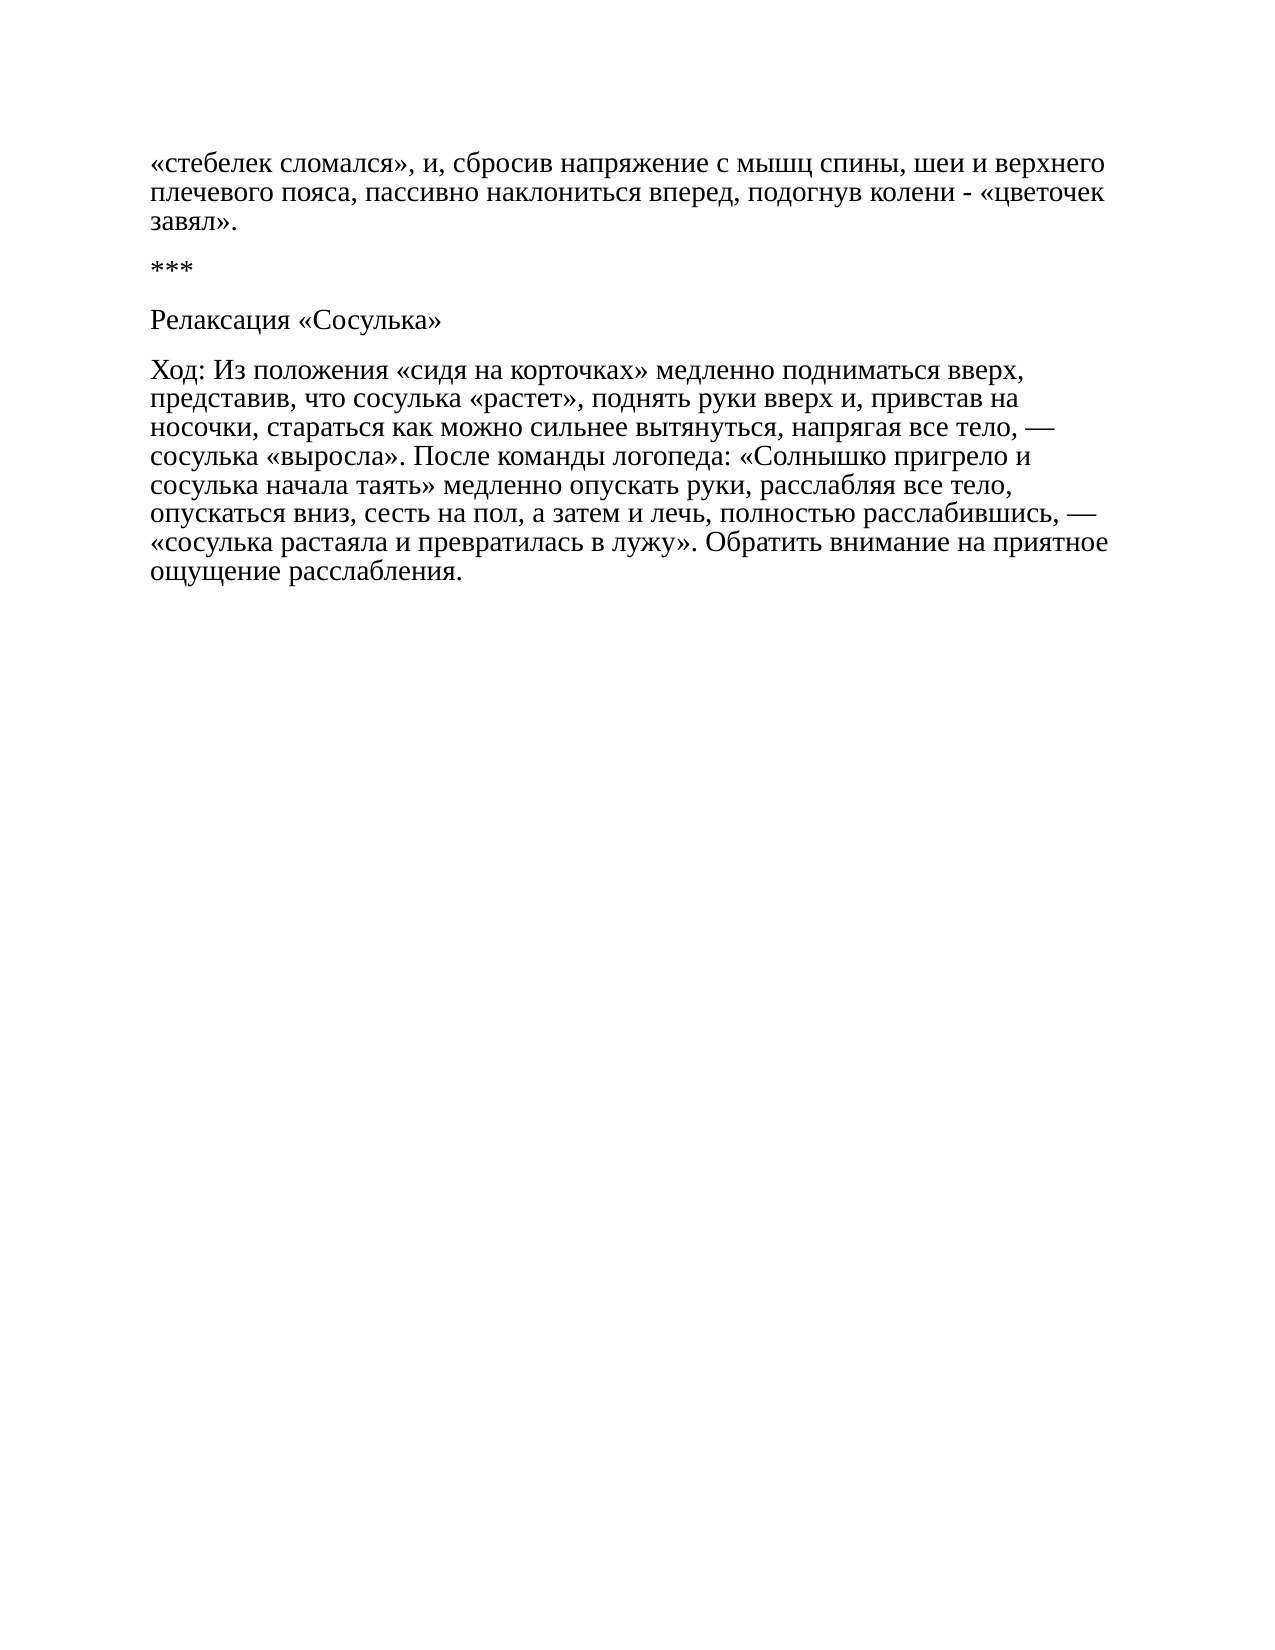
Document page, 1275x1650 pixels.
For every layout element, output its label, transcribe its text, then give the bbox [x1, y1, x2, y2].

text Ход: Из положения «сидя на корточках» медленно подниматься вверх, представив, что сосулька «растет», поднять руки вверх и, привстав на носочки, стараться как можно сильнее вытянуться, напрягая все тело, — сосулька «выросла». После команды логопеда: «Солнышко пригрело и сосулька начала таять» медленно опускать руки, расслабляя все тело, опускаться вниз, сесть на пол, а затем и лечь, полностью расслабившись, — «сосулька растаяла и превратилась в лужу». Обратить внимание на приятное ощущение расслабления. [150, 356, 1125, 586]
text *** [150, 257, 1125, 286]
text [150, 150, 1125, 236]
text Релаксация «Сосулька» [150, 307, 1125, 335]
